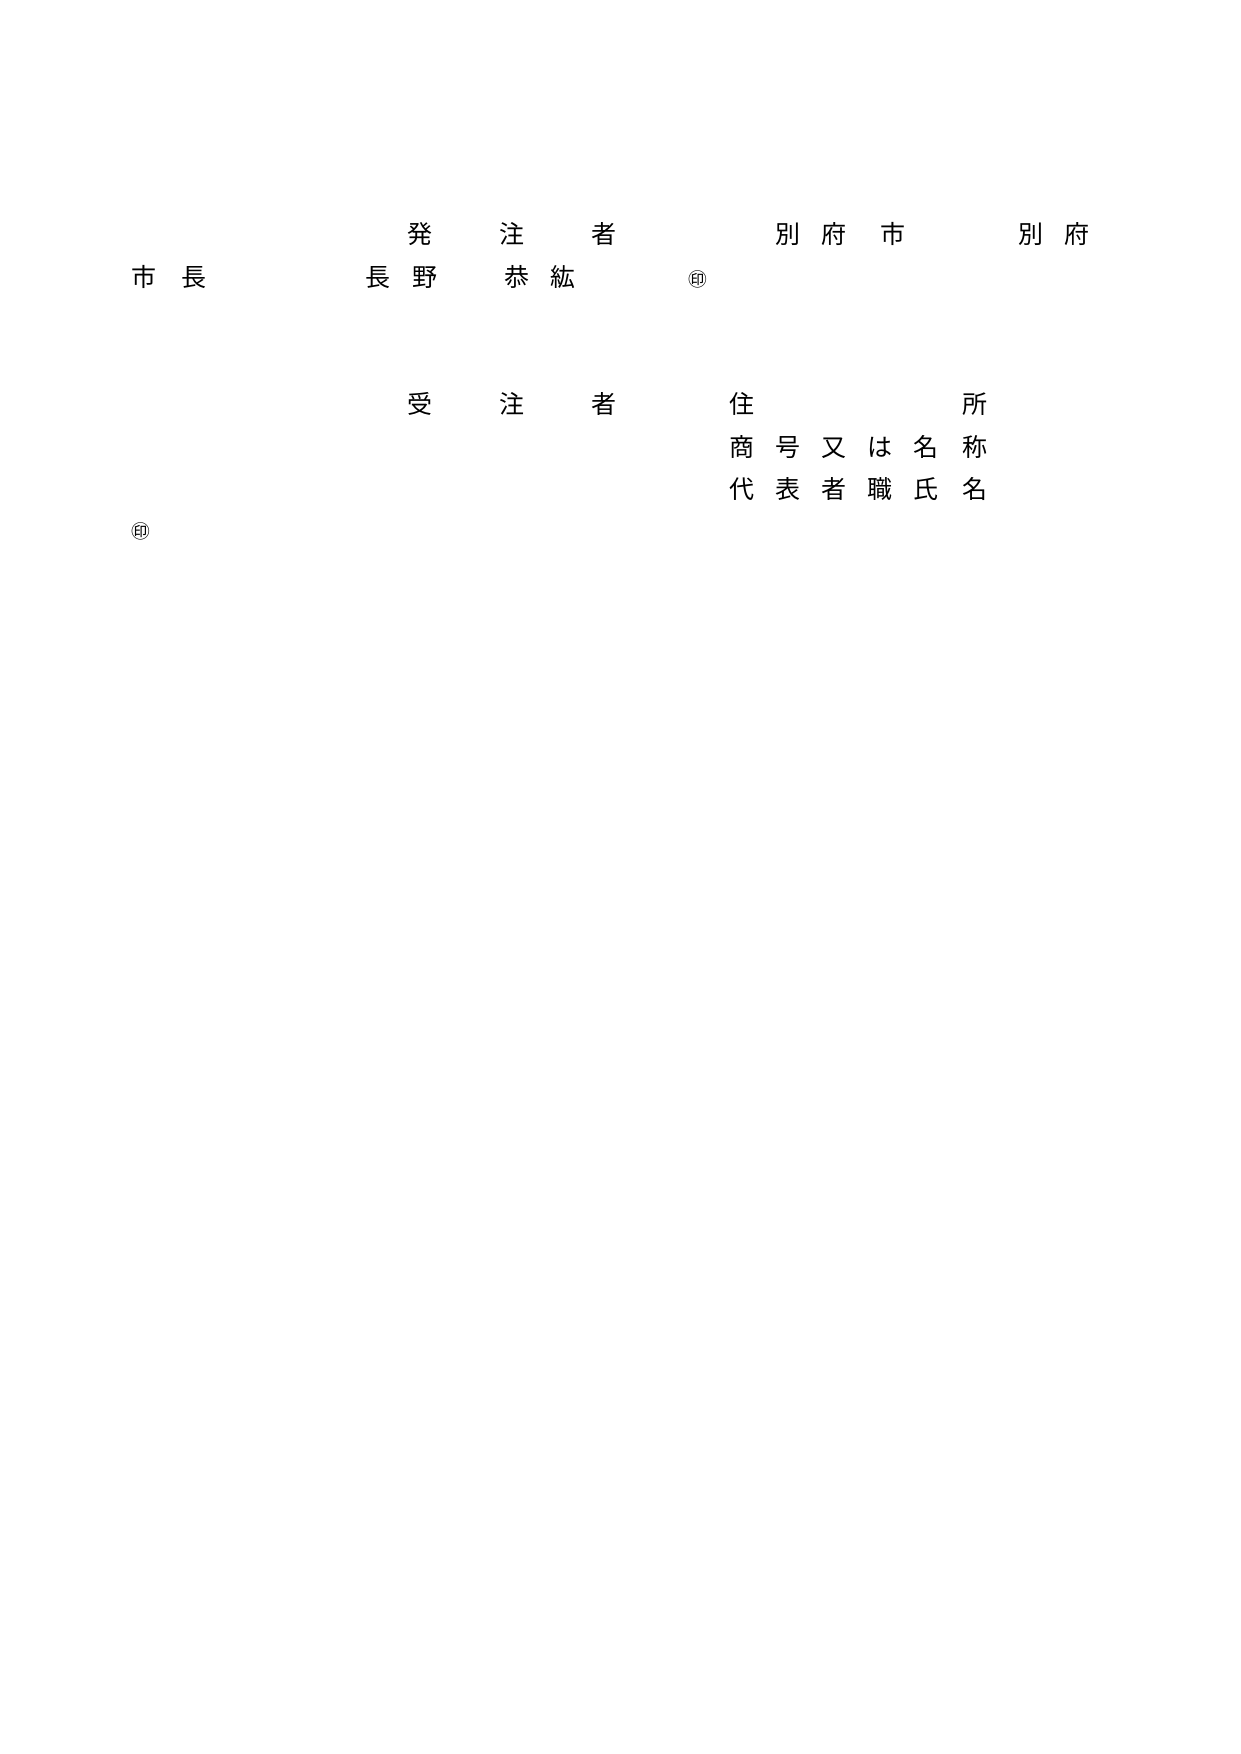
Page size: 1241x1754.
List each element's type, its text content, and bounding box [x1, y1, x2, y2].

text 商号又は名称 [131, 424, 1121, 467]
text 発 注 者 別府市 別府市長 長野 恭紘 ㊞ [131, 212, 1121, 297]
text 受 注 者 住 所 [131, 382, 1121, 424]
text 代表者職氏名 ㊞ [131, 467, 1121, 552]
